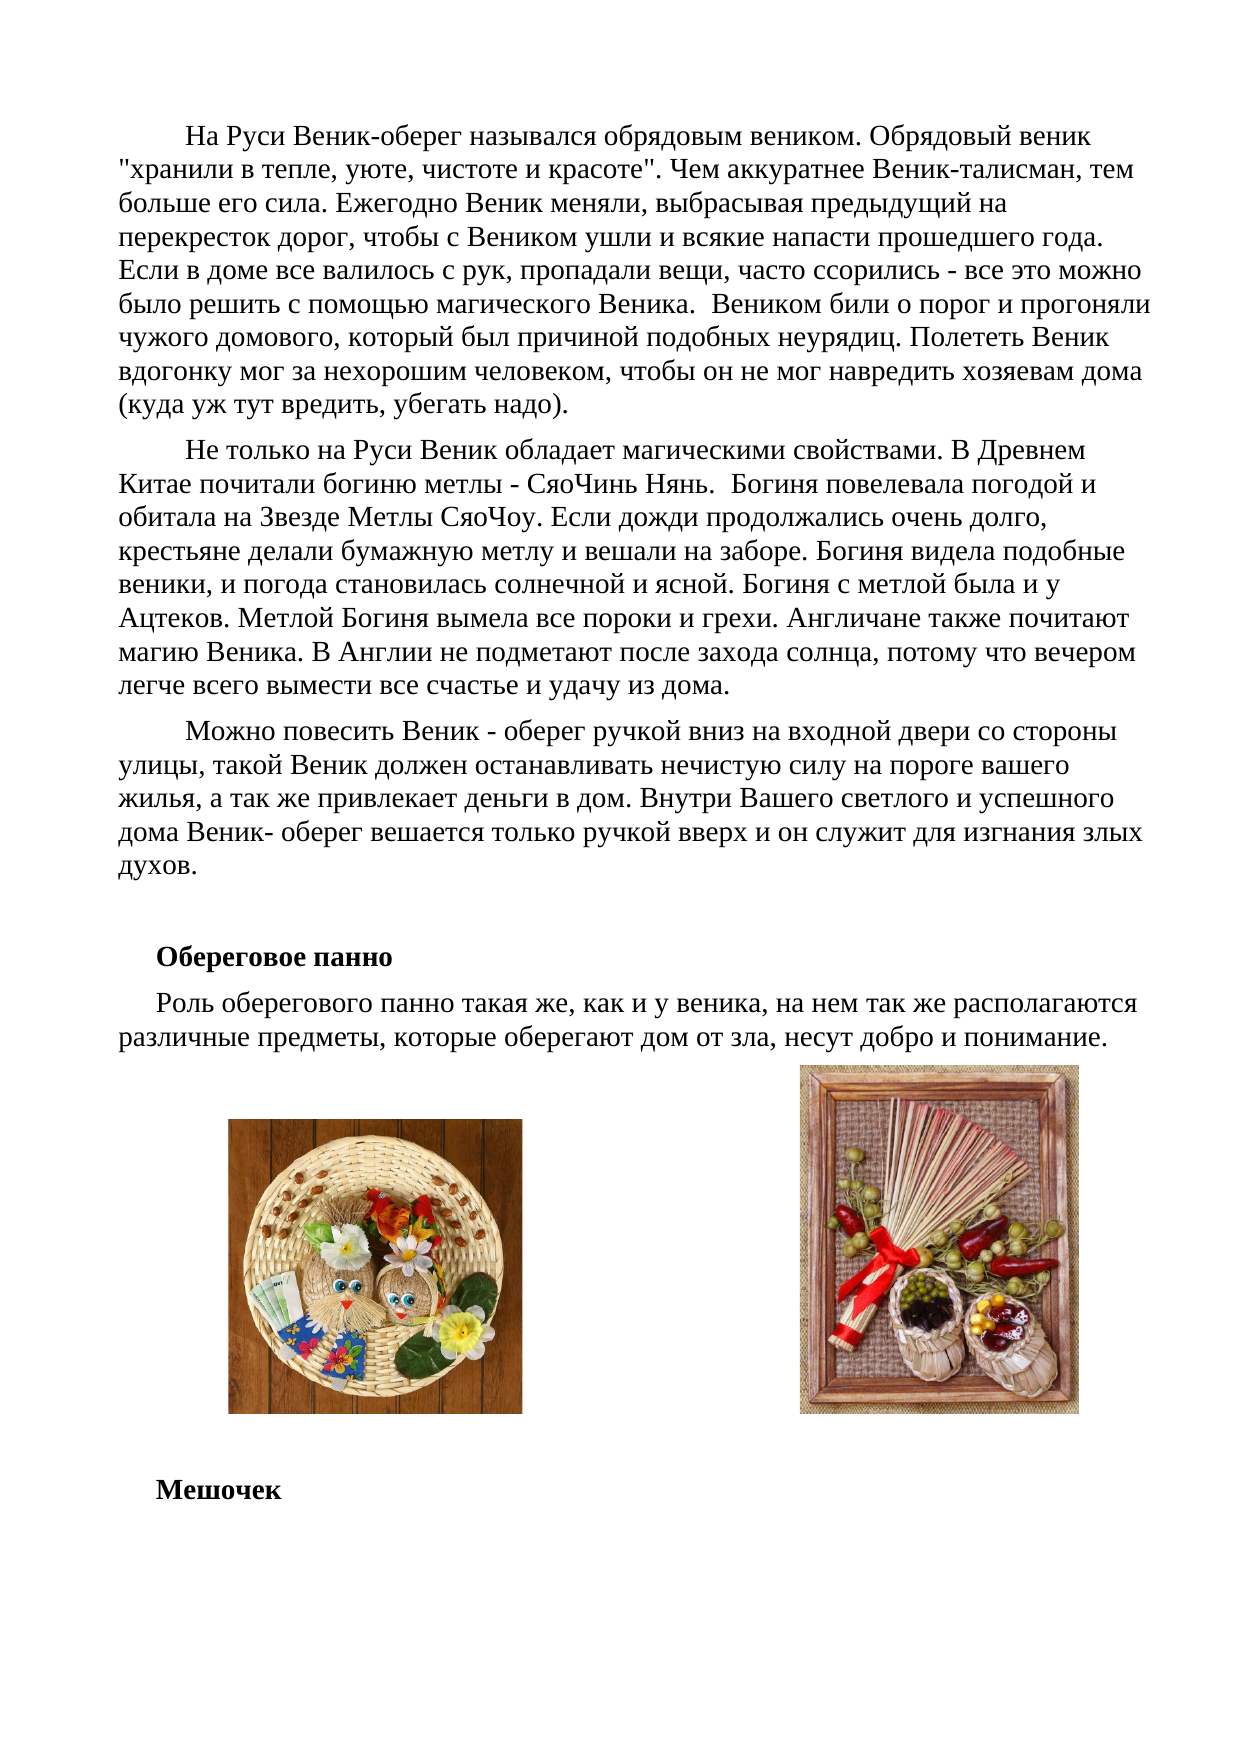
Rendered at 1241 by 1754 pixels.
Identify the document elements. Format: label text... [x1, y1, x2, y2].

text На Руси Веник-оберег назывался обрядовым веником. Обрядовый веник "хранили в тепле, уюте, чистоте и красоте". Чем аккуратнее Веник-талисман, тем больше его сила. Ежегодно Веник меняли, выбрасывая предыдущий на перекресток дорог, чтобы с Веником ушли и всякие напасти прошедшего года. Если в доме все валилось с рук, пропадали вещи, часто ссорились - все это можно было решить с помощью магического Веника. Веником били о порог и прогоняли чужого домового, который был причиной подобных неурядиц. Полететь Веник вдогонку мог за нехорошим человеком, чтобы он не мог навредить хозяевам дома (куда уж тут вредить, убегать надо). [118, 118, 1152, 420]
picture [228, 1119, 523, 1414]
text Мешочек [118, 1472, 1152, 1506]
text Роль оберегового панно такая же, как и у веника, на нем так же располагаются различные предметы, которые оберегают дом от зла, несут добро и понимание. [118, 986, 1152, 1053]
text Обереговое панно [118, 939, 1152, 973]
text Не только на Руси Веник обладает магическими свойствами. В Древнем Китае почитали богиню метлы - СяоЧинь Нянь. Богиня повелевала погодой и обитала на Звезде Метлы СяоЧоу. Если дожди продолжались очень долго, крестьяне делали бумажную метлу и вешали на заборе. Богиня видела подобные веники, и погода становилась солнечной и ясной. Богиня с метлой была и у Ацтеков. Метлой Богиня вымела все пороки и грехи. Англичане также почитают магию Веника. В Англии не подметают после захода солнца, потому что вечером легче всего вымести все счастье и удачу из дома. [118, 432, 1152, 701]
text Можно повесить Веник - оберег ручкой вниз на входной двери со стороны улицы, такой Веник должен останавливать нечистую силу на пороге вашего жилья, а так же привлекает деньги в дом. Внутри Вашего светлого и успешного дома Веник- оберег вешается только ручкой вверх и он служит для изгнания злых духов. [118, 713, 1152, 881]
picture [799, 1065, 1079, 1414]
